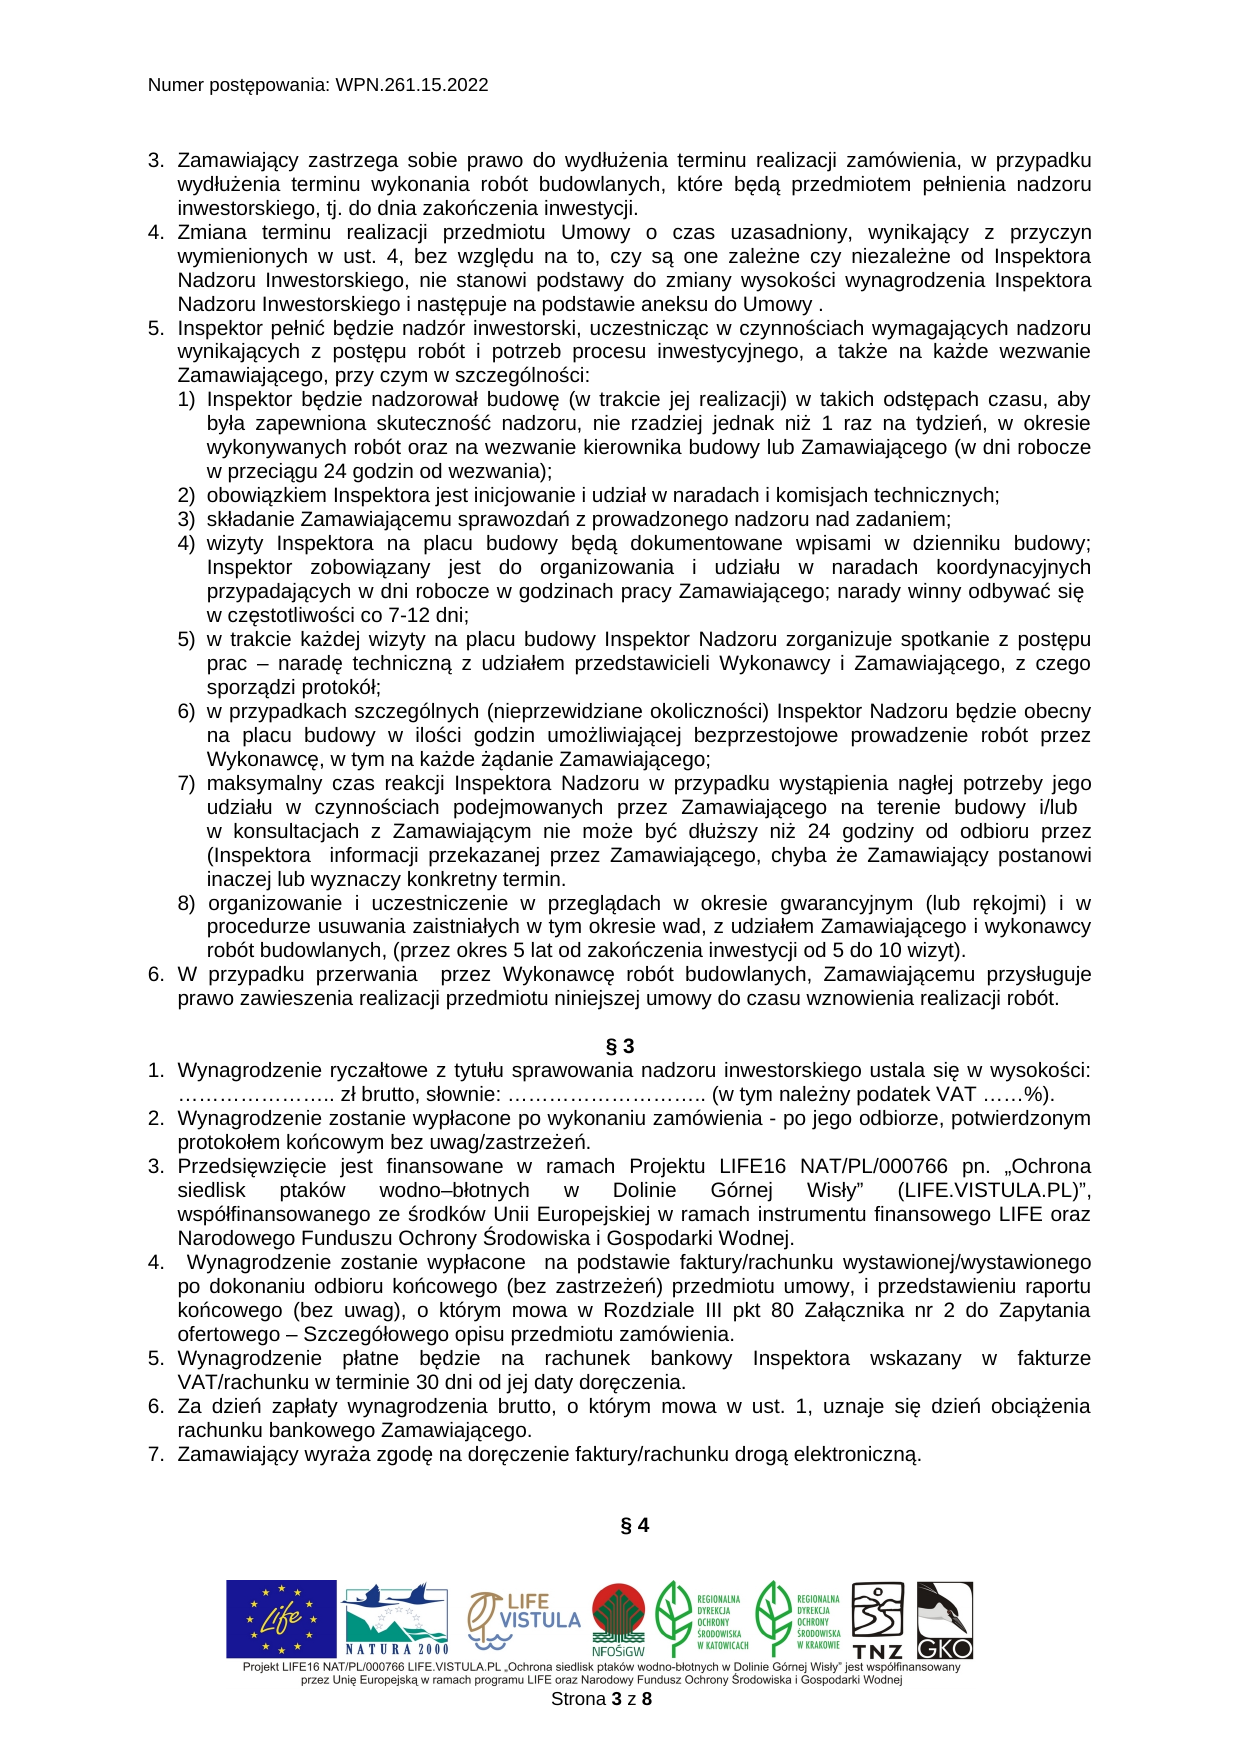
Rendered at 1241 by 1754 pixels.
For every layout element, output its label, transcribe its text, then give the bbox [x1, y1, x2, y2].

text § 3 [148, 1034, 1093, 1058]
list obowiązkiem Inspektora jest inicjowanie i udział w naradach i komisjach technicznych; [177, 483, 1093, 507]
picture [226, 1580, 977, 1689]
list Przedsięwzięcie jest finansowane w ramach Projektu LIFE16 NAT/PL/000766 pn. „Ochrona siedlisk ptaków wodno–błotnych w Dolinie Górnej Wisły” (LIFE.VISTULA.PL)”, współfinansowanego ze środków Unii Europejskiej w ramach instrumentu finansowego LIFE oraz Narodowego Funduszu Ochrony Środowiska i Gospodarki Wodnej. [148, 1154, 1093, 1250]
list Za dzień zapłaty wynagrodzenia brutto, o którym mowa w ust. 1, uznaje się dzień obciążenia rachunku bankowego Zamawiającego. [148, 1393, 1093, 1441]
list Wynagrodzenie zostanie wypłacone na podstawie faktury/rachunku wystawionej/wystawionego po dokonaniu odbioru końcowego (bez zastrzeżeń) przedmiotu umowy, i przedstawieniu raportu końcowego (bez uwag), o którym mowa w Rozdziale III pkt 80 Załącznika nr 2 do Zapytania ofertowego – Szczegółowego opisu przedmiotu zamówienia. [148, 1250, 1093, 1346]
list w przypadkach szczególnych (nieprzewidziane okoliczności) Inspektor Nadzoru będzie obecny na placu budowy w ilości godzin umożliwiającej bezprzestojowe prowadzenie robót przez Wykonawcę, w tym na każde żądanie Zamawiającego; [177, 699, 1093, 771]
list Wynagrodzenie zostanie wypłacone po wykonaniu zamówienia - po jego odbiorze, potwierdzonym protokołem końcowym bez uwag/zastrzeżeń. [148, 1106, 1093, 1154]
list Inspektor pełnić będzie nadzór inwestorski, uczestnicząc w czynnościach wymagających nadzoru wynikających z postępu robót i potrzeb procesu inwestycyjnego, a także na każde wezwanie Zamawiającego, przy czym w szczególności: [148, 315, 1093, 387]
list Inspektor będzie nadzorował budowę (w trakcie jej realizacji) w takich odstępach czasu, aby była zapewniona skuteczność nadzoru, nie rzadziej jednak niż 1 raz na tydzień, w okresie wykonywanych robót oraz na wezwanie kierownika budowy lub Zamawiającego (w dni robocze w przeciągu 24 godzin od wezwania); [177, 387, 1093, 483]
list Zamawiający wyraża zgodę na doręczenie faktury/rachunku drogą elektroniczną. [148, 1441, 1093, 1465]
list Zmiana terminu realizacji przedmiotu Umowy o czas uzasadniony, wynikający z przyczyn wymienionych w ust. 4, bez względu na to, czy są one zależne czy niezależne od Inspektora Nadzoru Inwestorskiego, nie stanowi podstawy do zmiany wysokości wynagrodzenia Inspektora Nadzoru Inwestorskiego i następuje na podstawie aneksu do Umowy . [148, 219, 1093, 315]
list Zamawiający zastrzega sobie prawo do wydłużenia terminu realizacji zamówienia, w przypadku wydłużenia terminu wykonania robót budowlanych, które będą przedmiotem pełnienia nadzoru inwestorskiego, tj. do dnia zakończenia inwestycji. [148, 148, 1093, 219]
list W przypadku przerwania przez Wykonawcę robót budowlanych, Zamawiającemu przysługuje prawo zawieszenia realizacji przedmiotu niniejszej umowy do czasu wznowienia realizacji robót. [148, 962, 1093, 1010]
text 8) organizowanie i uczestniczenie w przeglądach w okresie gwarancyjnym (lub rękojmi) i w procedurze usuwania zaistniałych w tym okresie wad, z udziałem Zamawiającego i wykonawcy robót budowlanych, (przez okres 5 lat od zakończenia inwestycji od 5 do 10 wizyt). [177, 890, 1093, 962]
text § 4 [177, 1513, 1093, 1537]
list wizyty Inspektora na placu budowy będą dokumentowane wpisami w dzienniku budowy; Inspektor zobowiązany jest do organizowania i udziału w naradach koordynacyjnych przypadających w dni robocze w godzinach pracy Zamawiającego; narady winny odbywać się w częstotliwości co 7-12 dni; [177, 531, 1093, 627]
list składanie Zamawiającemu sprawozdań z prowadzonego nadzoru nad zadaniem; [177, 507, 1093, 531]
list w trakcie każdej wizyty na placu budowy Inspektor Nadzoru zorganizuje spotkanie z postępu prac – naradę techniczną z udziałem przedstawicieli Wykonawcy i Zamawiającego, z czego sporządzi protokół; [177, 627, 1093, 699]
list Wynagrodzenie płatne będzie na rachunek bankowy Inspektora wskazany w fakturze VAT/rachunku w terminie 30 dni od jej daty doręczenia. [148, 1346, 1093, 1393]
list Wynagrodzenie ryczałtowe z tytułu sprawowania nadzoru inwestorskiego ustala się w wysokości: ………………….. zł brutto, słownie: ……………………….. (w tym należny podatek VAT ……%). [148, 1058, 1093, 1106]
list maksymalny czas reakcji Inspektora Nadzoru w przypadku wystąpienia nagłej potrzeby jego udziału w czynnościach podejmowanych przez Zamawiającego na terenie budowy i/lub w konsultacjach z Zamawiającym nie może być dłuższy niż 24 godziny od odbioru przez (Inspektora informacji przekazanej przez Zamawiającego, chyba że Zamawiający postanowi inaczej lub wyznaczy konkretny termin. [177, 771, 1093, 890]
